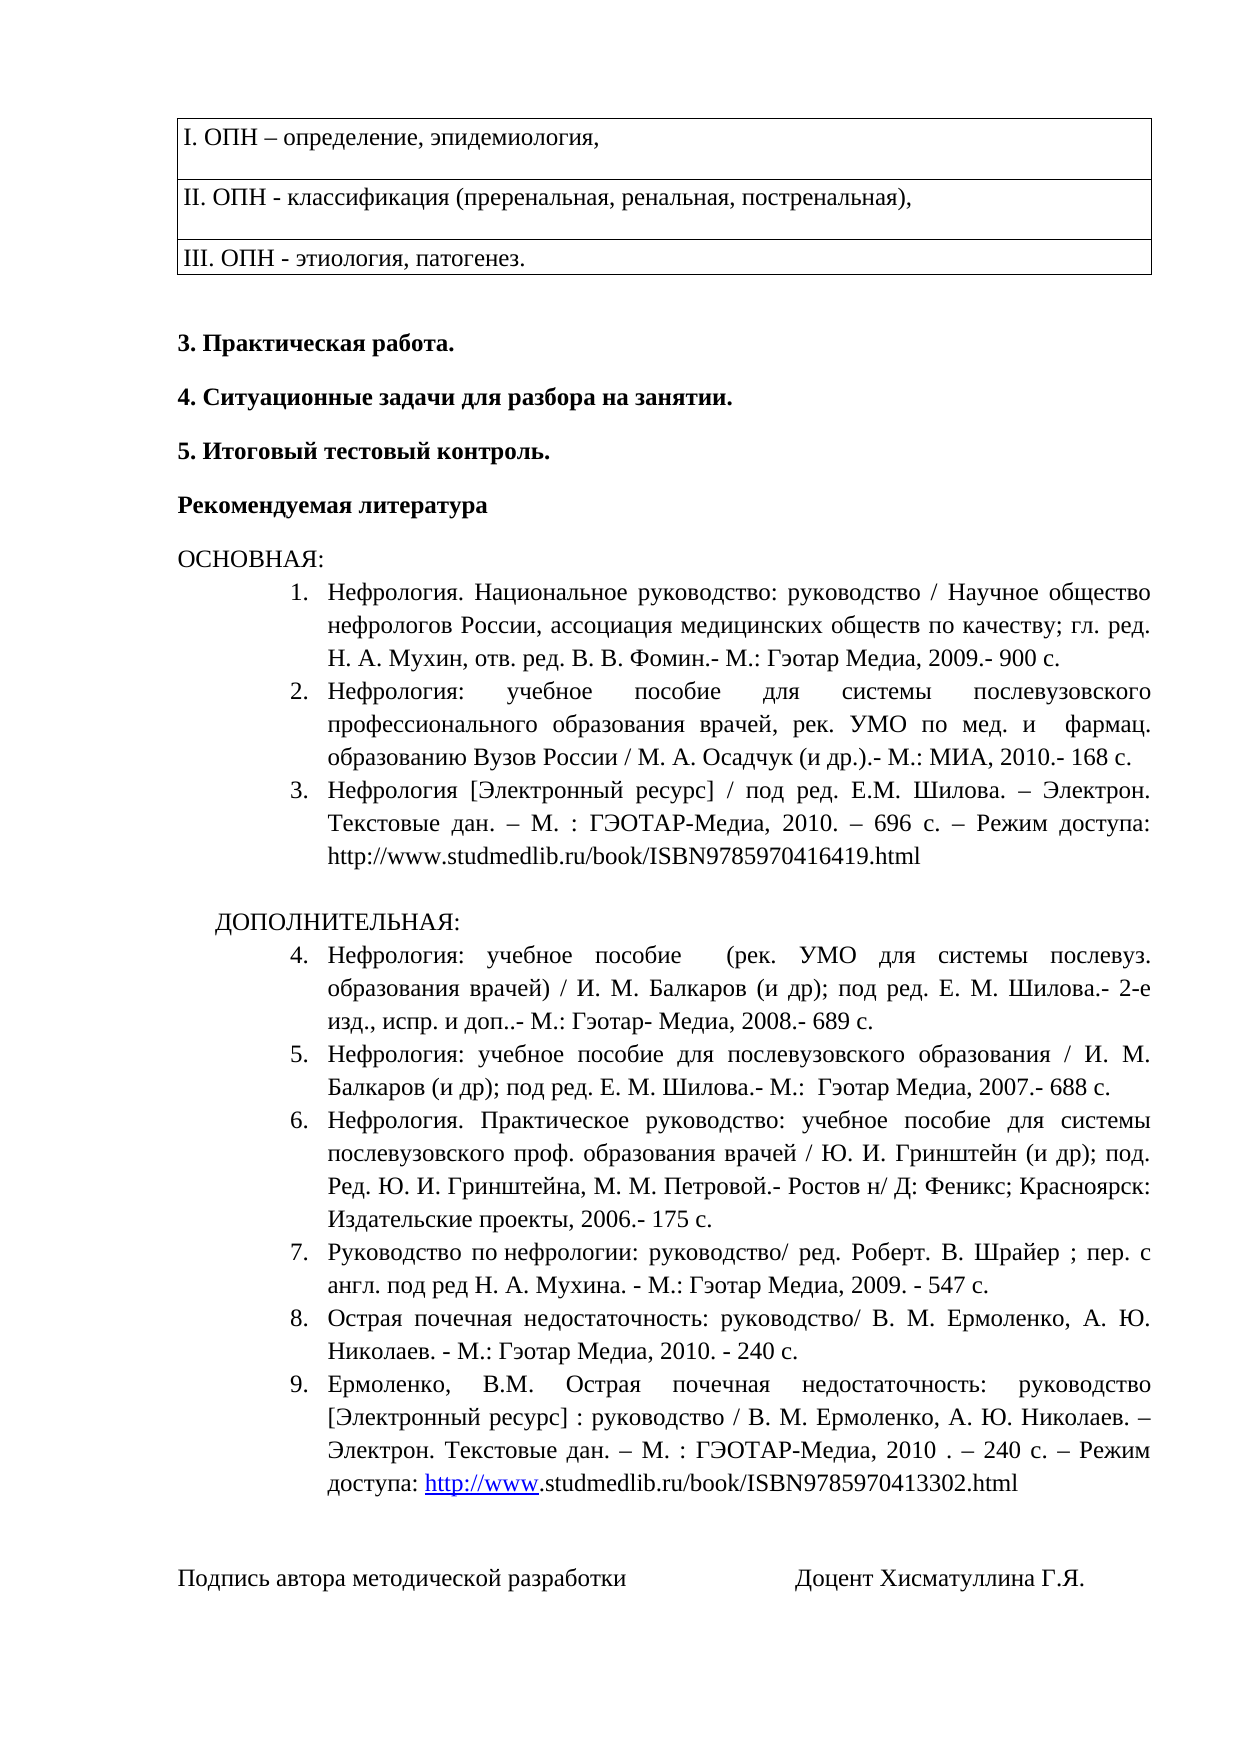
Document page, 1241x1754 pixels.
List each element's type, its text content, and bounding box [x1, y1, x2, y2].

list Нефрология: учебное пособие для послевузовского образования / И. М. Балкаров (и др); под ред. Е. М. Шилова.- М.: Гэотар Медиа, 2007.- 688 с. [290, 1039, 1152, 1101]
text 3. Практическая работа. [177, 328, 1152, 357]
table_cell II. ОПН - классификация (преренальная, ренальная, постренальная), [178, 180, 1151, 239]
list Острая почечная недостаточность: руководство/ В. М. Ермоленко, А. Ю. Николаев. - М.: Гэотар Медиа, 2010. - 240 с. [290, 1303, 1152, 1365]
list Нефрология [Электронный ресурс] / под ред. Е.М. Шилова. – Электрон. Текстовые дан. – М. : ГЭОТАР-Медиа, 2010. – 696 с. – Режим доступа: http://www.studmedlib.ru/book/ISBN9785970416419.html [290, 775, 1152, 870]
table_header I. ОПН – определение, эпидемиология, [178, 119, 1151, 178]
list Нефрология: учебное пособие (рек. УМО для системы послевуз. образования врачей) / И. М. Балкаров (и др); под ред. Е. М. Шилова.- 2-е изд., испр. и доп..- М.: Гэотар- Медиа, 2008.- 689 с. [290, 940, 1152, 1035]
list Нефрология: учебное пособие для системы послевузовского профессионального образования врачей, рек. УМО по мед. и фармац. образованию Вузов России / М. А. Осадчук (и др.).- М.: МИА, 2010.- 168 с. [290, 676, 1152, 771]
text Подпись автора методической разработки Доцент Хисматуллина Г.Я. [177, 1563, 1152, 1592]
text ОСНОВНАЯ: [177, 544, 1152, 573]
text ДОПОЛНИТЕЛЬНАЯ: [215, 907, 1152, 936]
text 5. Итоговый тестовый контроль. [177, 436, 1152, 465]
text 4. Ситуационные задачи для разбора на занятии. [177, 382, 1152, 411]
list Нефрология. Практическое руководство: учебное пособие для системы послевузовского проф. образования врачей / Ю. И. Гринштейн (и др); под. Ред. Ю. И. Гринштейна, М. М. Петровой.- Ростов н/ Д: Феникс; Красноярск: Издательские проекты, 2006.- 175 с. [290, 1105, 1152, 1233]
list Руководство по нефрологии: руководство/ ред. Роберт. В. Шрайер ; пер. с англ. под ред Н. А. Мухина. - М.: Гэотар Медиа, 2009. - 547 с. [290, 1237, 1152, 1299]
text Рекомендуемая литература [177, 490, 1152, 519]
list Ермоленко, В.М. Острая почечная недостаточность: руководство [Электронный ресурс] : руководство / В. М. Ермоленко, А. Ю. Николаев. – Электрон. Текстовые дан. – М. : ГЭОТАР-Медиа, 2010 . – 240 с. – Режим доступа: http://www.studmedlib.ru/book/ISBN9785970413302.html [290, 1369, 1152, 1497]
list Нефрология. Национальное руководство: руководство / Научное общество нефрологов России, ассоциация медицинских обществ по качеству; гл. ред. Н. А. Мухин, отв. ред. В. В. Фомин.- М.: Гэотар Медиа, 2009.- 900 с. [290, 577, 1152, 672]
table_cell III. ОПН - этиология, патогенез. [178, 240, 1151, 274]
